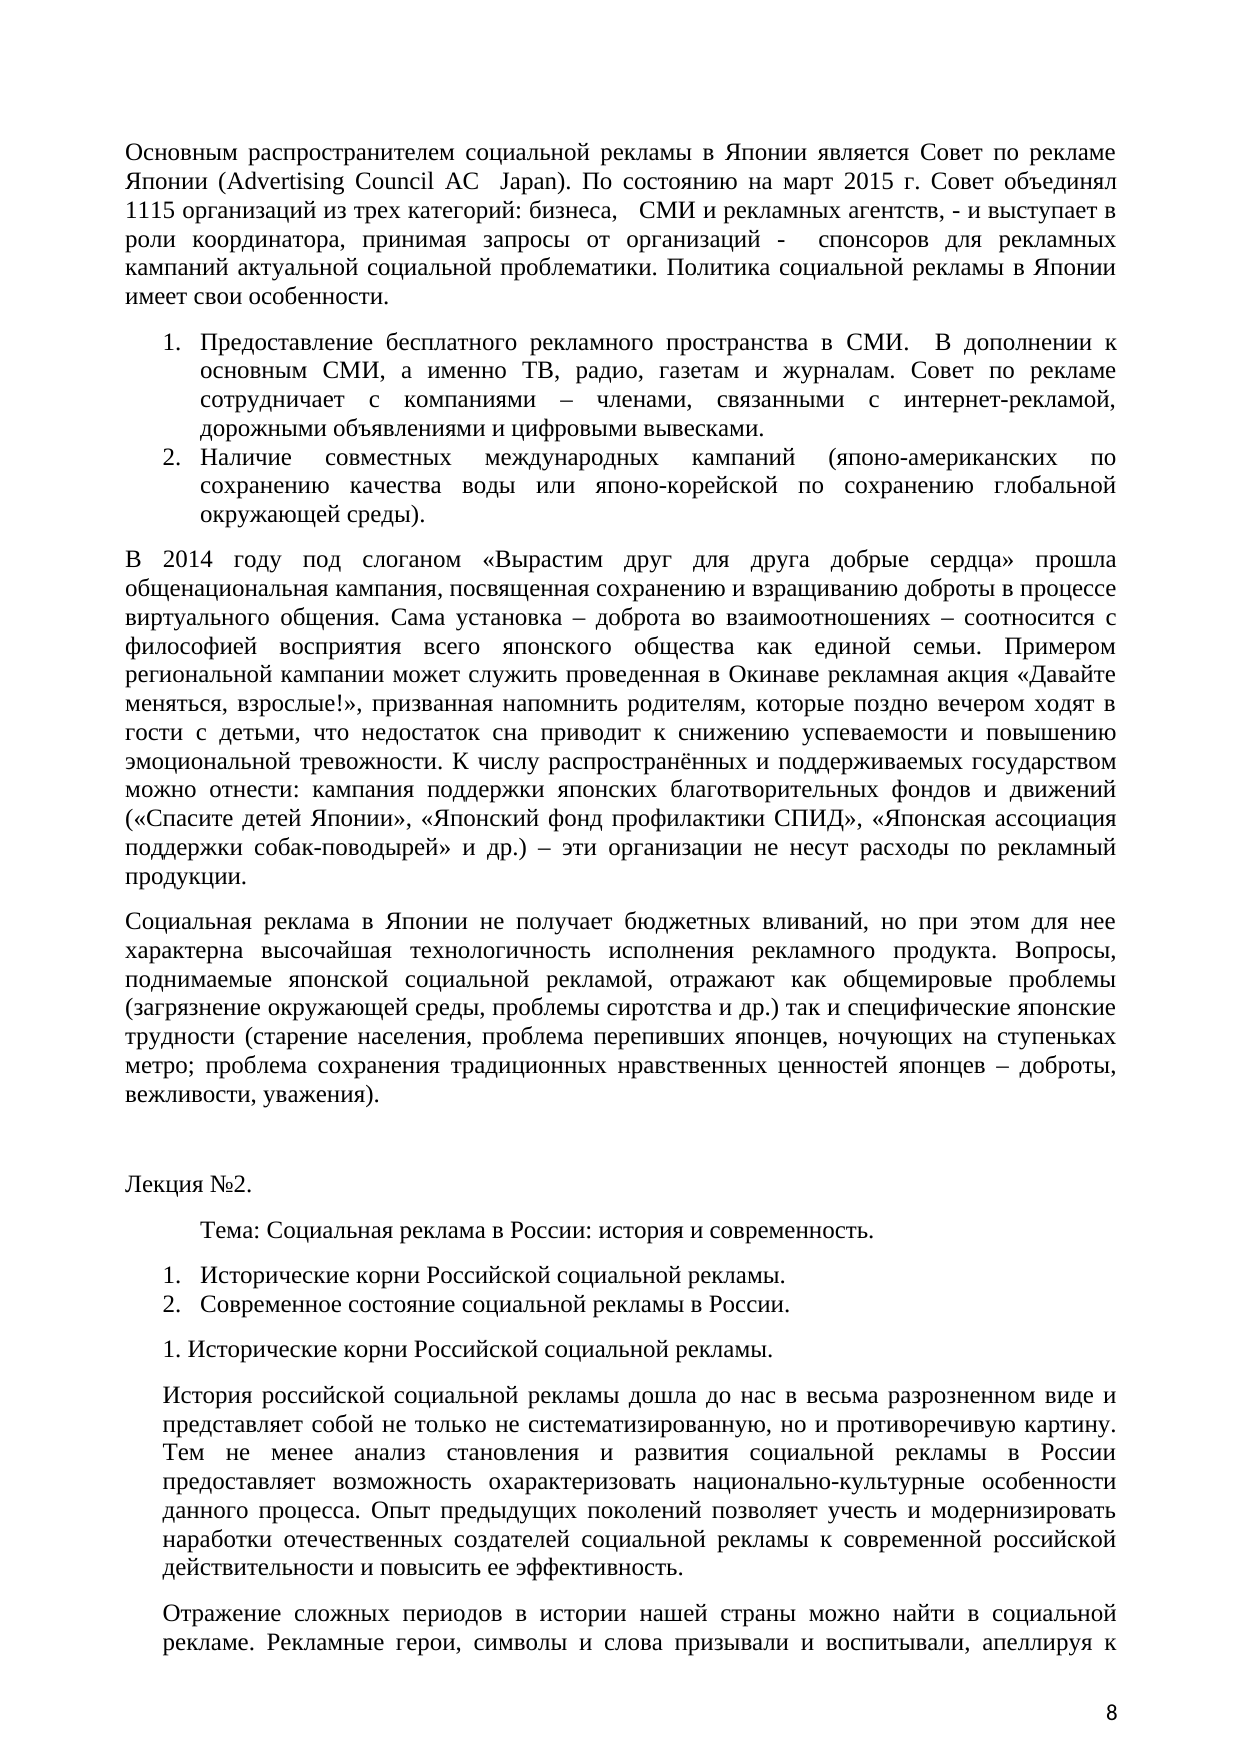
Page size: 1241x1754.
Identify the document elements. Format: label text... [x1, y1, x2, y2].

text Тема: Социальная реклама в России: история и современность. [125, 1215, 1117, 1244]
text Социальная реклама в Японии не получает бюджетных вливаний, но при этом для нее характерна высочайшая технологичность исполнения рекламного продукта. Вопросы, поднимаемые японской социальной рекламой, отражают как общемировые проблемы (загрязнение окружающей среды, проблемы сиротства и др.) так и специфические японские трудности (старение населения, проблема перепивших японцев, ночующих на ступеньках метро; проблема сохранения традиционных нравственных ценностей японцев – доброты, вежливости, уважения). [125, 906, 1117, 1107]
text Основным распространителем социальной рекламы в Японии является Совет по рекламе Японии (Advertising Council AC Japan). По состоянию на март 2015 г. Совет объединял 1115 организаций из трех категорий: бизнеса, СМИ и рекламных агентств, - и выступает в роли координатора, принимая запросы от организаций - спонсоров для рекламных кампаний актуальной социальной проблематики. Политика социальной рекламы в Японии имеет свои особенности. [125, 137, 1117, 310]
list Предоставление бесплатного рекламного пространства в СМИ. В дополнении к основным СМИ, а именно ТВ, радио, газетам и журналам. Совет по рекламе сотрудничает с компаниями – членами, связанными с интернет-рекламой, дорожными объявлениями и цифровыми вывесками. [162, 327, 1117, 442]
text 1. Исторические корни Российской социальной рекламы. [162, 1334, 1117, 1363]
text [162, 1598, 1117, 1655]
list Исторические корни Российской социальной рекламы. [162, 1260, 1117, 1289]
text История российской социальной рекламы дошла до нас в весьма разрозненном виде и представляет собой не только не систематизированную, но и противоречивую картину. Тем не менее анализ становления и развития социальной рекламы в России предоставляет возможность охарактеризовать национально-культурные особенности данного процесса. Опыт предыдущих поколений позволяет учесть и модернизировать наработки отечественных создателей социальной рекламы к современной российской действительности и повысить ее эффективность. [162, 1380, 1117, 1581]
text В 2014 году под слоганом «Вырастим друг для друга добрые сердца» прошла общенациональная кампания, посвященная сохранению и взращиванию доброты в процессе виртуального общения. Сама установка – доброта во взаимоотношениях – соотносится с философией восприятия всего японского общества как единой семьи. Примером региональной кампании может служить проведенная в Окинаве рекламная акция «Давайте меняться, взрослые!», призванная напомнить родителям, которые поздно вечером ходят в гости с детьми, что недостаток сна приводит к снижению успеваемости и повышению эмоциональной тревожности. К числу распространённых и поддерживаемых государством можно отнести: кампания поддержки японских благотворительных фондов и движений («Спасите детей Японии», «Японский фонд профилактики СПИД», «Японская ассоциация поддержки собак-поводырей» и др.) – эти организации не несут расходы по рекламный продукции. [125, 544, 1117, 889]
text Лекция №2. [125, 1169, 1117, 1198]
list Наличие совместных международных кампаний (японо-американских по сохранению качества воды или японо-корейской по сохранению глобальной окружающей среды). [162, 442, 1117, 528]
list Современное состояние социальной рекламы в России. [162, 1289, 1117, 1318]
